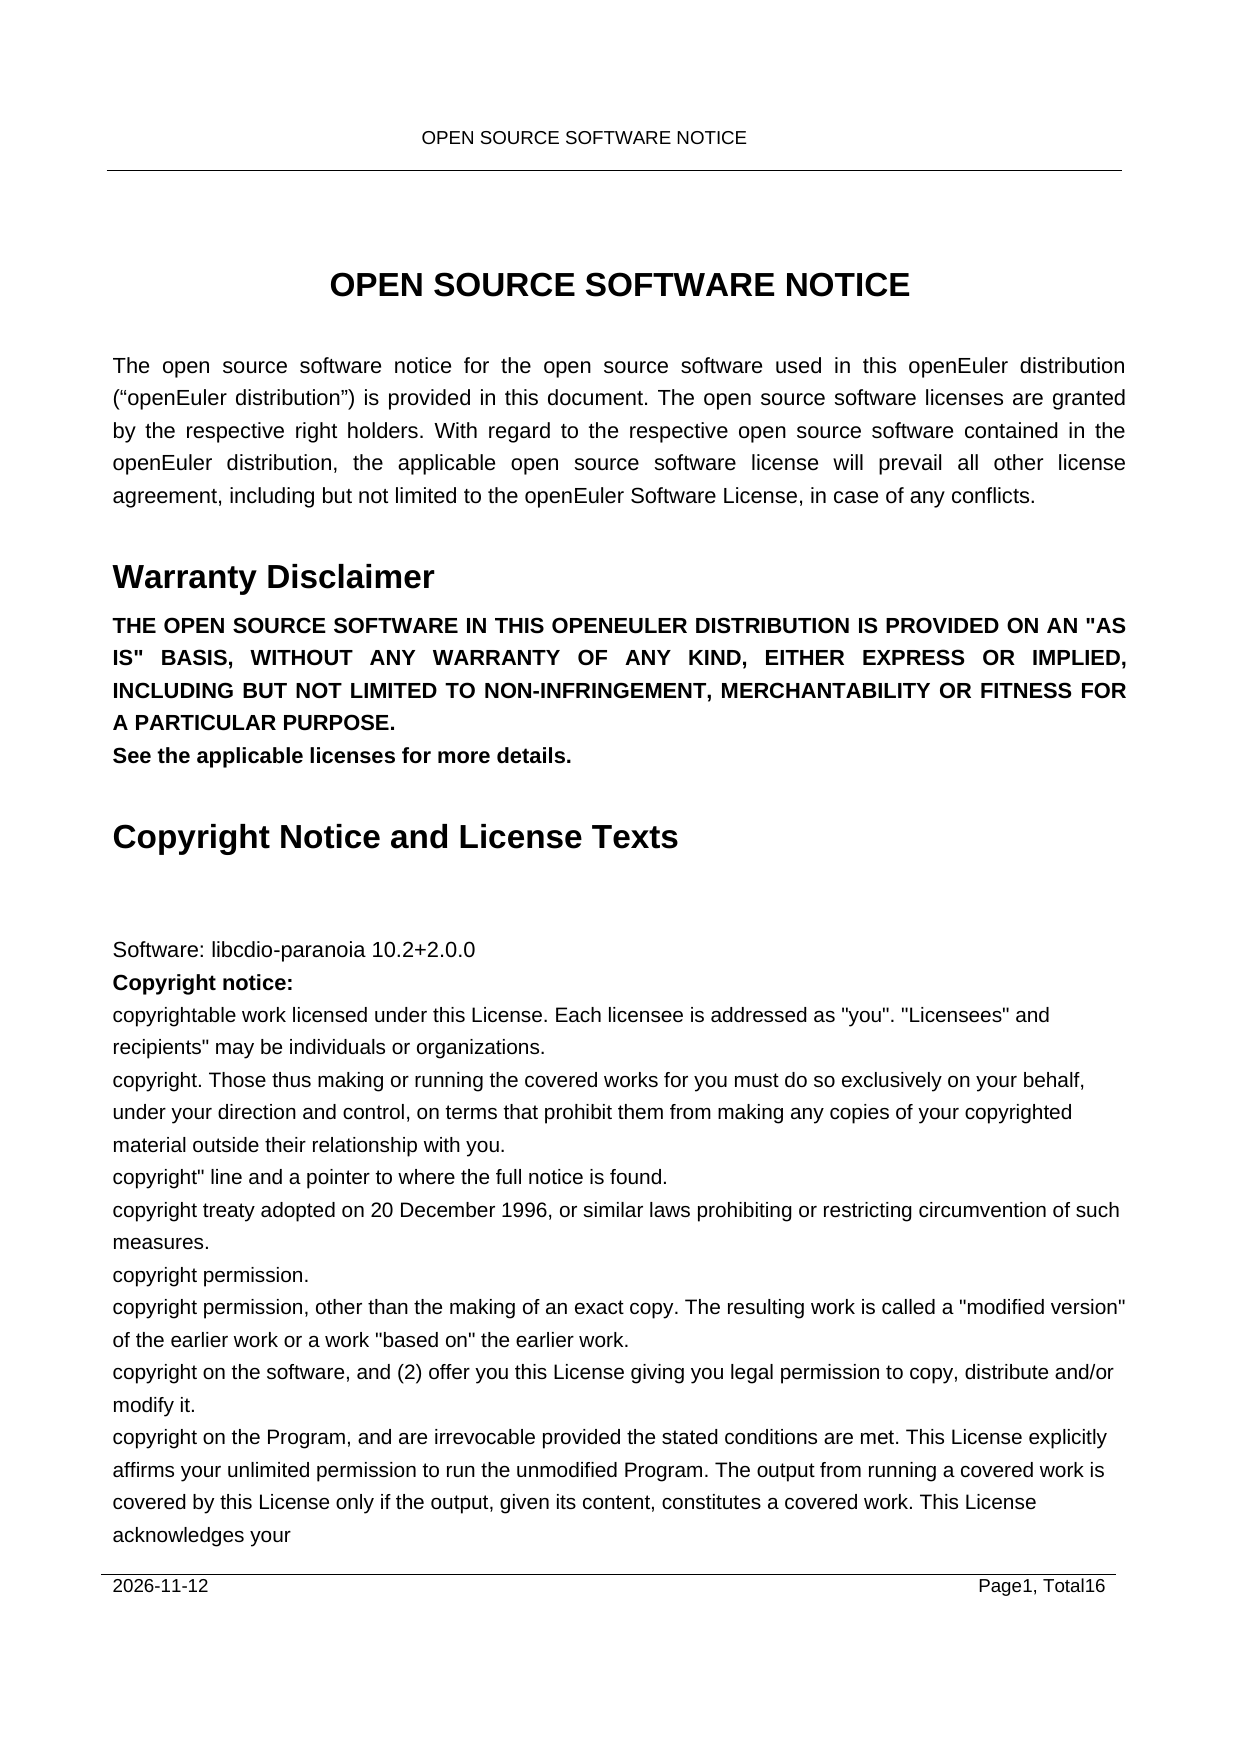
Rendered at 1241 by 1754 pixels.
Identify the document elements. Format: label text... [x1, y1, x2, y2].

text OPEN SOURCE SOFTWARE NOTICE [112, 251, 1128, 316]
text copyright. Those thus making or running the covered works for you must do so exclusively on your behalf, under your direction and control, on terms that prohibit them from making any copies of your copyrighted material outside their relationship with you. [112, 1063, 1128, 1161]
text copyright" line and a pointer to where the full notice is found. [112, 1161, 1128, 1193]
text Copyright Notice and License Texts [112, 804, 1128, 869]
text copyright permission. [112, 1258, 1128, 1291]
text Software: libcdio-paranoia 10.2+2.0.0 [112, 933, 1128, 966]
text copyright on the software, and (2) offer you this License giving you legal permission to copy, distribute and/or modify it. [112, 1356, 1128, 1421]
text copyright on the Program, and are irrevocable provided the stated conditions are met. This License explicitly affirms your unlimited permission to run the unmodified Program. The output from running a covered work is covered by this License only if the output, given its content, constitutes a covered work. This License acknowledges your [112, 1421, 1128, 1551]
text copyright permission, other than the making of an exact copy. The resulting work is called a "modified version" of the earlier work or a work "based on" the earlier work. [112, 1291, 1128, 1356]
text The open source software notice for the open source software used in this openEuler distribution (“openEuler distribution”) is provided in this document. The open source software licenses are granted by the respective right holders. With regard to the respective open source software contained in the openEuler distribution, the applicable open source software license will prevail all other license agreement, including but not limited to the openEuler Software License, in case of any conflicts. [112, 349, 1128, 511]
text Warranty Disclaimer [112, 544, 1128, 609]
text copyright treaty adopted on 20 December 1996, or similar laws prohibiting or restricting circumvention of such measures. [112, 1193, 1128, 1258]
text THE OPEN SOURCE SOFTWARE IN THIS OPENEULER DISTRIBUTION IS PROVIDED ON AN "AS IS" BASIS, WITHOUT ANY WARRANTY OF ANY KIND, EITHER EXPRESS OR IMPLIED, INCLUDING BUT NOT LIMITED TO NON-INFRINGEMENT, MERCHANTABILITY OR FITNESS FOR A PARTICULAR PURPOSE. See the applicable licenses for more details. [112, 609, 1128, 771]
text copyrightable work licensed under this License. Each licensee is addressed as "you". "Licensees" and recipients" may be individuals or organizations. [112, 998, 1128, 1063]
text Copyright notice: [112, 966, 1128, 998]
